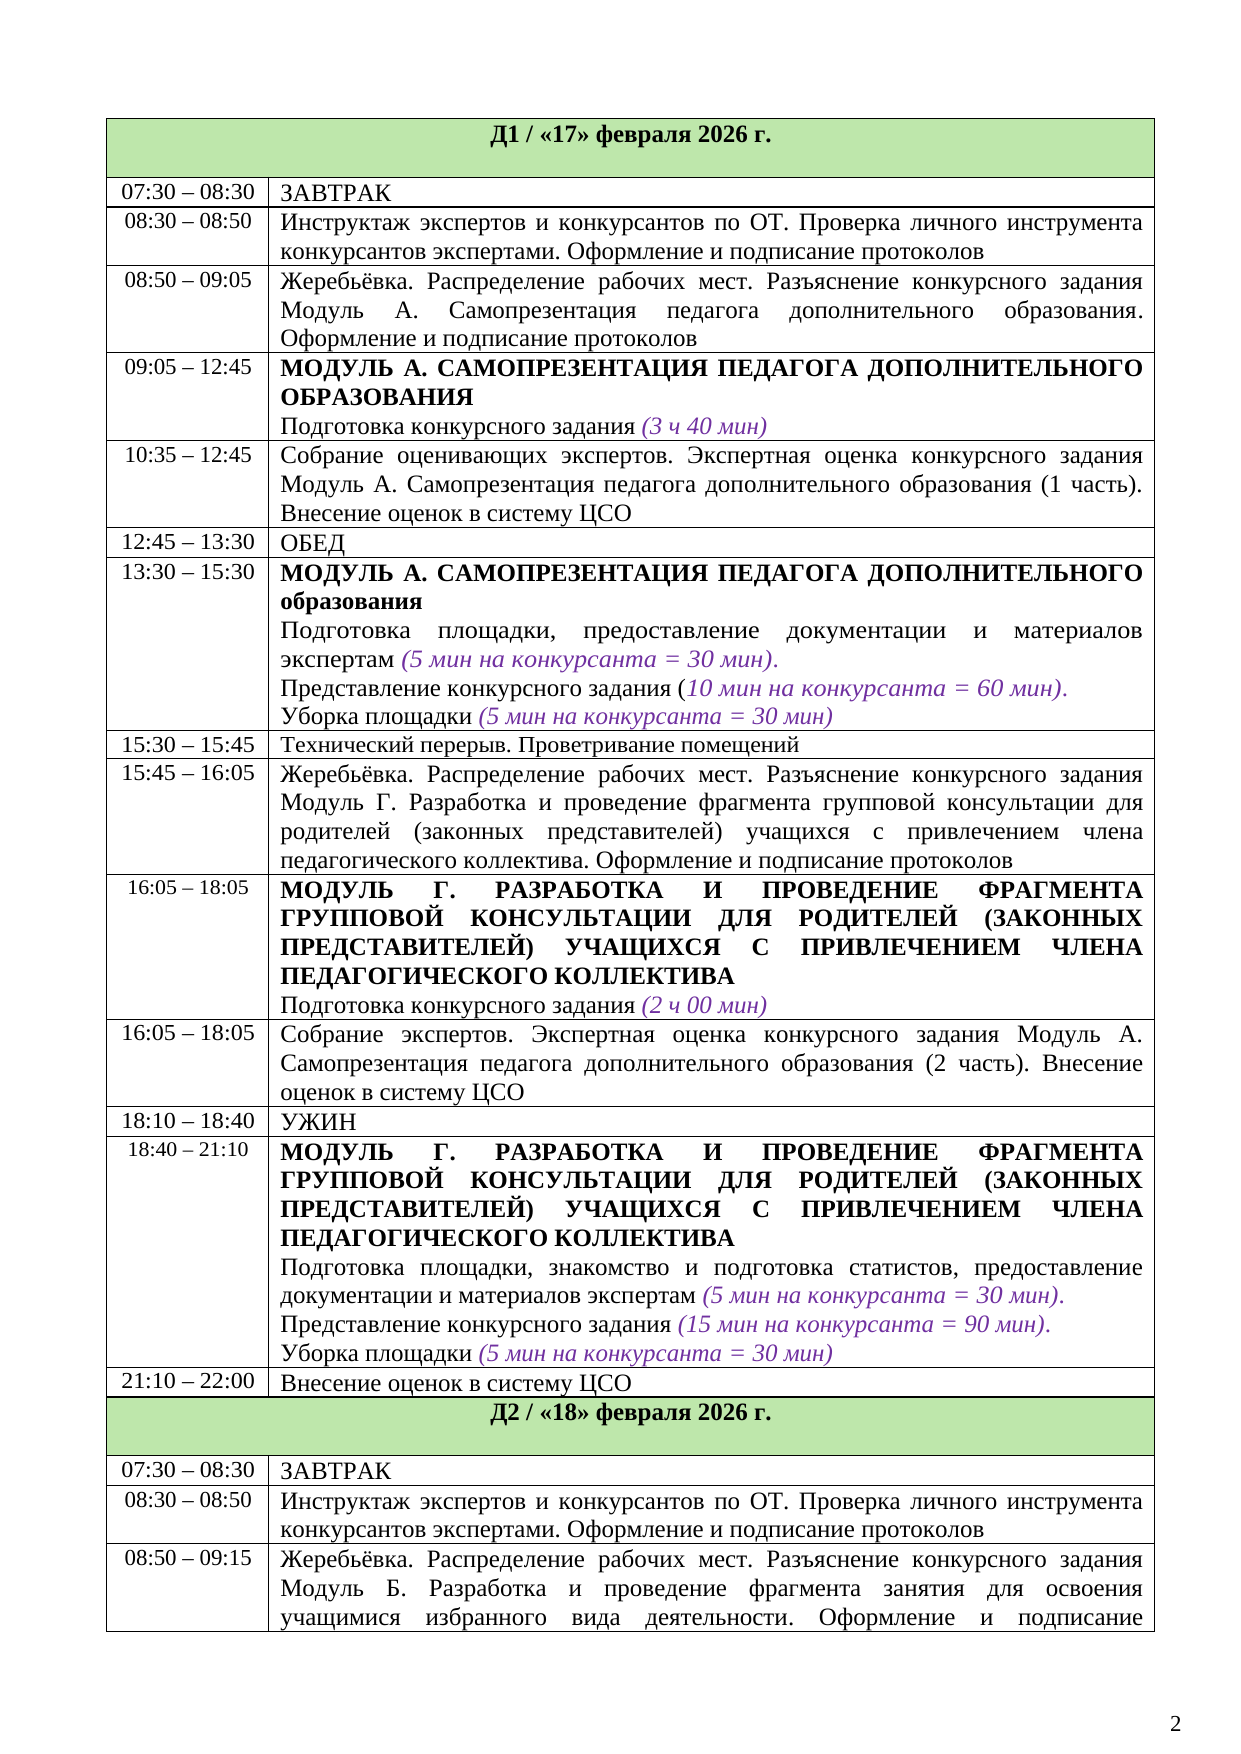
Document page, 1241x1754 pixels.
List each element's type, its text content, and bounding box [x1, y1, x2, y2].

table_cell 12:45 – 13:30 [107, 528, 268, 557]
table_cell МОДУЛЬ Г. РАЗРАБОТКА И ПРОВЕДЕНИЕ ФРАГМЕНТА ГРУППОВОЙ КОНСУЛЬТАЦИИ ДЛЯ РОДИТЕЛЕЙ (ЗАКОННЫХ ПРЕДСТАВИТЕЛЕЙ) УЧАЩИХСЯ С ПРИВЛЕЧЕНИЕМ ЧЛЕНА ПЕДАГОГИЧЕСКОГО КОЛЛЕКТИВА Подготовка конкурсного задания (2 ч 00 мин) [269, 875, 1154, 1018]
table_cell 10:35 – 12:45 [107, 441, 268, 527]
table_cell 13:30 – 15:30 [107, 558, 268, 730]
table_cell 07:30 – 08:30 [107, 1456, 268, 1485]
table_cell ЗАВТРАК [269, 178, 1154, 206]
table_cell 16:05 – 18:05 [107, 875, 268, 1018]
table_cell Собрание оценивающих экспертов. Экспертная оценка конкурсного задания Модуль A. Самопрезентация педагога дополнительного образования (1 часть). Внесение оценок в систему ЦСО [269, 441, 1154, 527]
table_cell Инструктаж экспертов и конкурсантов по ОТ. Проверка личного инструмента конкурсантов экспертами. Оформление и подписание протоколов [269, 1486, 1154, 1543]
table_cell 15:30 – 15:45 [107, 731, 268, 758]
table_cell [269, 1544, 1154, 1631]
table_cell МОДУЛЬ A. САМОПРЕЗЕНТАЦИЯ ПЕДАГОГА ДОПОЛНИТЕЛЬНОГО ОБРАЗОВАНИЯ Подготовка конкурсного задания (3 ч 40 мин) [269, 353, 1154, 439]
table_cell МОДУЛЬ Г. РАЗРАБОТКА И ПРОВЕДЕНИЕ ФРАГМЕНТА ГРУППОВОЙ КОНСУЛЬТАЦИИ ДЛЯ РОДИТЕЛЕЙ (ЗАКОННЫХ ПРЕДСТАВИТЕЛЕЙ) УЧАЩИХСЯ С ПРИВЛЕЧЕНИЕМ ЧЛЕНА ПЕДАГОГИЧЕСКОГО КОЛЛЕКТИВА Подготовка площадки, знакомство и подготовка статистов, предоставление документации и материалов экспертам (5 мин на конкурсанта = 30 мин). Представление конкурсного задания (15 мин на конкурсанта = 90 мин). Уборка площадки (5 мин на конкурсанта = 30 мин) [269, 1137, 1154, 1367]
table_cell МОДУЛЬ A. САМОПРЕЗЕНТАЦИЯ ПЕДАГОГА ДОПОЛНИТЕЛЬНОГО образования Подготовка площадки, предоставление документации и материалов экспертам (5 мин на конкурсанта = 30 мин). Представление конкурсного задания (10 мин на конкурсанта = 60 мин). Уборка площадки (5 мин на конкурсанта = 30 мин) [269, 558, 1154, 730]
table_cell 18:40 – 21:10 [107, 1137, 268, 1367]
table_cell 09:05 – 12:45 [107, 353, 268, 439]
table_cell 18:10 – 18:40 [107, 1107, 268, 1136]
table_cell Собрание экспертов. Экспертная оценка конкурсного задания Модуль А. Самопрезентация педагога дополнительного образования (2 часть). Внесение оценок в систему ЦСО [269, 1020, 1154, 1106]
table_cell Жеребьёвка. Распределение рабочих мест. Разъяснение конкурсного задания Модуль A. Самопрезентация педагога дополнительного образования. Оформление и подписание протоколов [269, 266, 1154, 352]
table_cell 08:30 – 08:50 [107, 1486, 268, 1543]
table_cell 15:45 – 16:05 [107, 759, 268, 874]
table_cell 21:10 – 22:00 [107, 1368, 268, 1396]
table_cell Д2 / «18» февраля 2026 г. [107, 1398, 1154, 1455]
table_cell УЖИН [269, 1107, 1154, 1136]
table_cell 08:50 – 09:05 [107, 266, 268, 352]
table_cell Д1 / «17» февраля 2026 г. [107, 119, 1154, 177]
table_cell Жеребьёвка. Распределение рабочих мест. Разъяснение конкурсного задания Модуль Г. Разработка и проведение фрагмента групповой консультации для родителей (законных представителей) учащихся с привлечением члена педагогического коллектива. Оформление и подписание протоколов [269, 759, 1154, 874]
table_cell ЗАВТРАК [269, 1456, 1154, 1485]
table_cell Технический перерыв. Проветривание помещений [269, 731, 1154, 758]
table_cell 08:50 – 09:15 [107, 1544, 268, 1631]
table_cell ОБЕД [269, 528, 1154, 557]
table_cell 07:30 – 08:30 [107, 178, 268, 206]
table_cell 08:30 – 08:50 [107, 208, 268, 265]
table_cell Инструктаж экспертов и конкурсантов по ОТ. Проверка личного инструмента конкурсантов экспертами. Оформление и подписание протоколов [269, 208, 1154, 265]
table_cell Внесение оценок в систему ЦСО [269, 1368, 1154, 1396]
table_cell 16:05 – 18:05 [107, 1020, 268, 1106]
